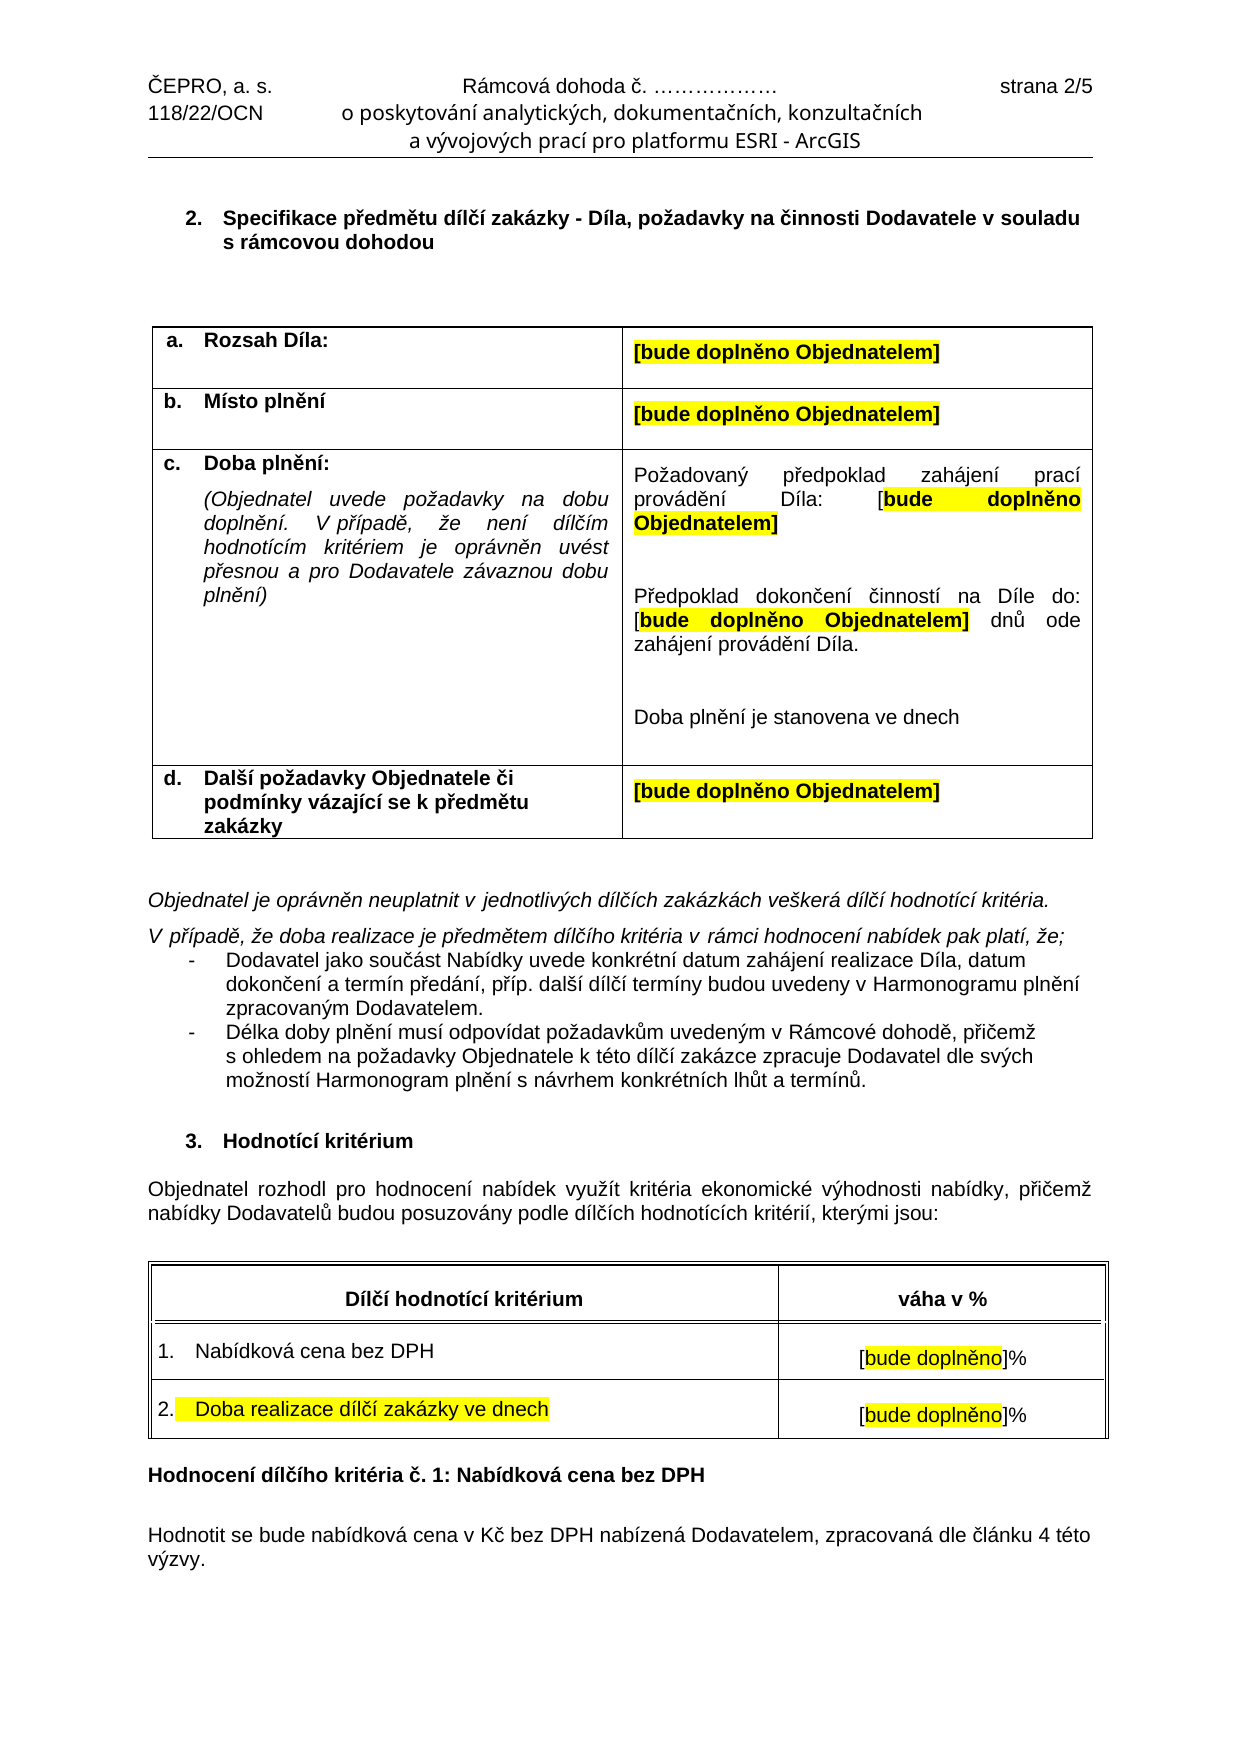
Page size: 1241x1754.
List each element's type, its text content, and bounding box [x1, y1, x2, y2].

table_cell Požadovaný předpoklad zahájení prací provádění Díla: [bude doplněno Objednatelem] Předpoklad dokončení činností na Díle do: [bude doplněno Objednatelem] dnů ode zahájení provádění Díla. Doba plnění je stanovena ve dnech [623, 450, 1092, 765]
text Hodnocení dílčího kritéria č. 1: Nabídková cena bez DPH [148, 1462, 1093, 1486]
text Objednatel rozhodl pro hodnocení nabídek využít kritéria ekonomické výhodnosti nabídky, přičemž nabídky Dodavatelů budou posuzovány podle dílčích hodnotících kritérií, kterými jsou: [148, 1176, 1093, 1224]
table_cell [bude doplněno Objednatelem] [623, 766, 1092, 838]
list Specifikace předmětu dílčí zakázky - Díla, požadavky na činnosti Dodavatele v souladu s rámcovou dohodou [185, 206, 1093, 253]
list Délka doby plnění musí odpovídat požadavkům uvedeným v Rámcové dohodě, přičemž s ohledem na požadavky Objednatele k této dílčí zakázce zpracuje Dodavatel dle svých možností Harmonogram plnění s návrhem konkrétních lhůt a termínů. [188, 1020, 1093, 1092]
table_cell [bude doplněno]% [779, 1320, 1107, 1378]
table_header Rozsah Díla: [153, 328, 622, 388]
text V případě, že doba realizace je předmětem dílčího kritéria v rámci hodnocení nabídek pak platí, že; [148, 924, 1093, 948]
list Hodnotící kritérium [185, 1128, 1093, 1152]
table_cell [bude doplněno Objednatelem] [623, 389, 1092, 449]
table_cell [bude doplněno]% [779, 1379, 1105, 1437]
text Hodnotit se bude nabídková cena v Kč bez DPH nabízená Dodavatelem, zpracovaná dle článku 4 této výzvy. [148, 1523, 1093, 1571]
table_header váha v % [779, 1266, 1105, 1319]
table_cell Nabídková cena bez DPH [150, 1320, 778, 1378]
list Dodavatel jako součást Nabídky uvede konkrétní datum zahájení realizace Díla, datum dokončení a termín předání, příp. další dílčí termíny budou uvedeny v Harmonogramu plnění zpracovaným Dodavatelem. [188, 948, 1093, 1020]
table_header Dílčí hodnotící kritérium [152, 1266, 778, 1319]
table_cell Doba realizace dílčí zakázky ve dnech [152, 1380, 778, 1437]
text Objednatel je oprávněn neuplatnit v jednotlivých dílčích zakázkách veškerá dílčí hodnotící kritéria. [148, 888, 1093, 912]
table_cell Další požadavky Objednatele či podmínky vázající se k předmětu zakázky [153, 766, 622, 838]
table_cell Doba plnění: (Objednatel uvede požadavky na dobu doplnění. V případě, že není dílčím hodnotícím kritériem je oprávněn uvést přesnou a pro Dodavatele závaznou dobu plnění) [153, 450, 622, 765]
table_cell Místo plnění [153, 389, 622, 449]
table_header [bude doplněno Objednatelem] [623, 328, 1092, 388]
